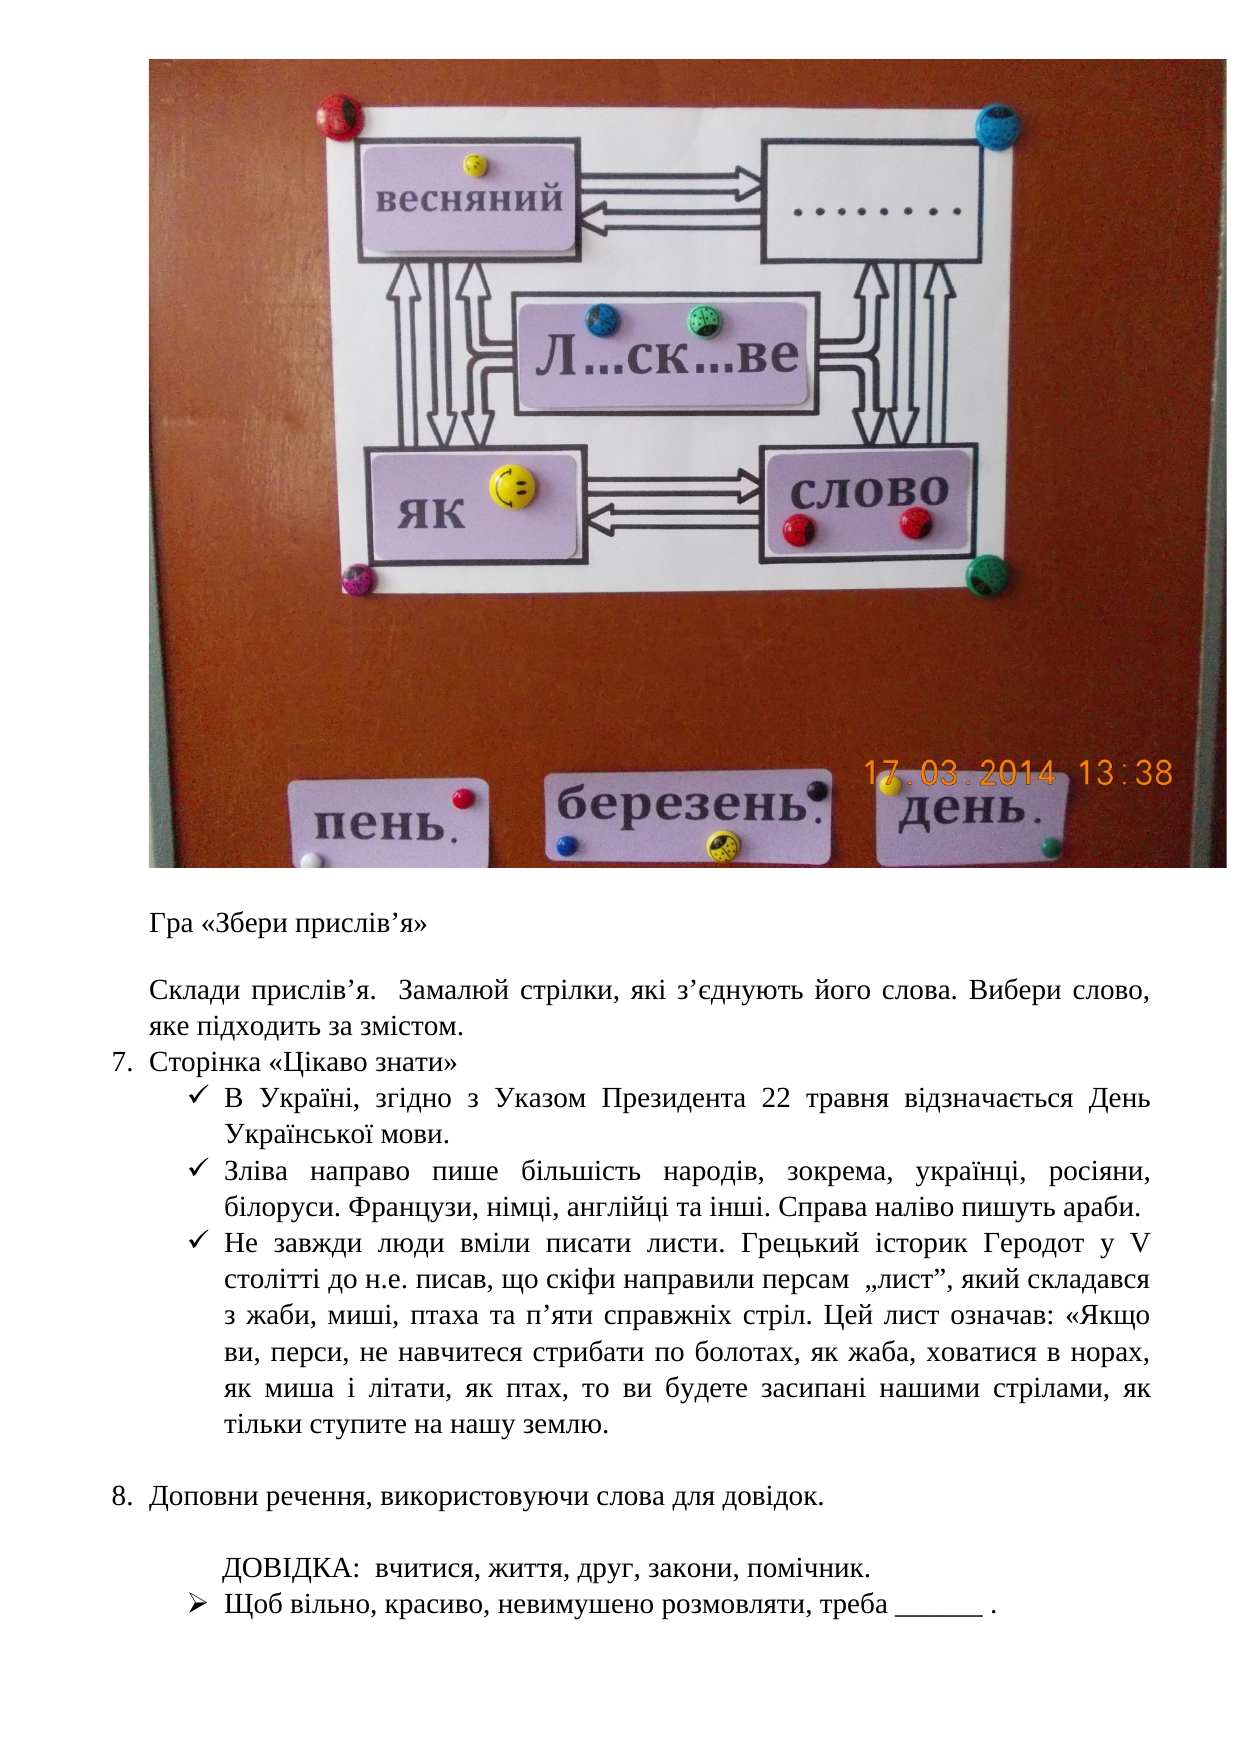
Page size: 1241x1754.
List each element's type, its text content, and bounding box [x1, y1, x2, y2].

list Не завжди люди вміли писати листи. Грецький історик Геродот у V столітті до н.е. писав, що скіфи направили персам „лист”, який складався з жаби, миші, птаха та п’яти справжніх стріл. Цей лист означав: «Якщо ви, перси, не навчитеся стрибати по болотах, як жаба, ховатися в норах, як миша і літати, як птах, то ви будете засипані нашими стрілами, як тільки ступите на нашу землю. [186, 1225, 1152, 1439]
list Зліва направо пише більшість народів, зокрема, українці, росіяни, білоруси. Французи, німці, англійці та інші. Справа наліво пишуть араби. [186, 1153, 1152, 1222]
list Доповни речення, використовуючи слова для довідок. [111, 1478, 1152, 1512]
list Гра «Збери прислів’я» [149, 906, 1152, 939]
list Щоб вільно, красиво, невимушено розмовляти, треба ______ . [186, 1587, 1152, 1620]
picture [148, 59, 1227, 868]
list ДОВІДКА: вчитися, життя, друг, закони, помічник. [149, 1551, 1152, 1584]
list В Україні, згідно з Указом Президента 22 травня відзначається День Української мови. [186, 1080, 1152, 1150]
list Склади прислів’я. Замалюй стрілки, які з’єднують його слова. Вибери слово, яке підходить за змістом. [149, 972, 1152, 1042]
list Сторінка «Цікаво знати» [111, 1044, 1152, 1078]
